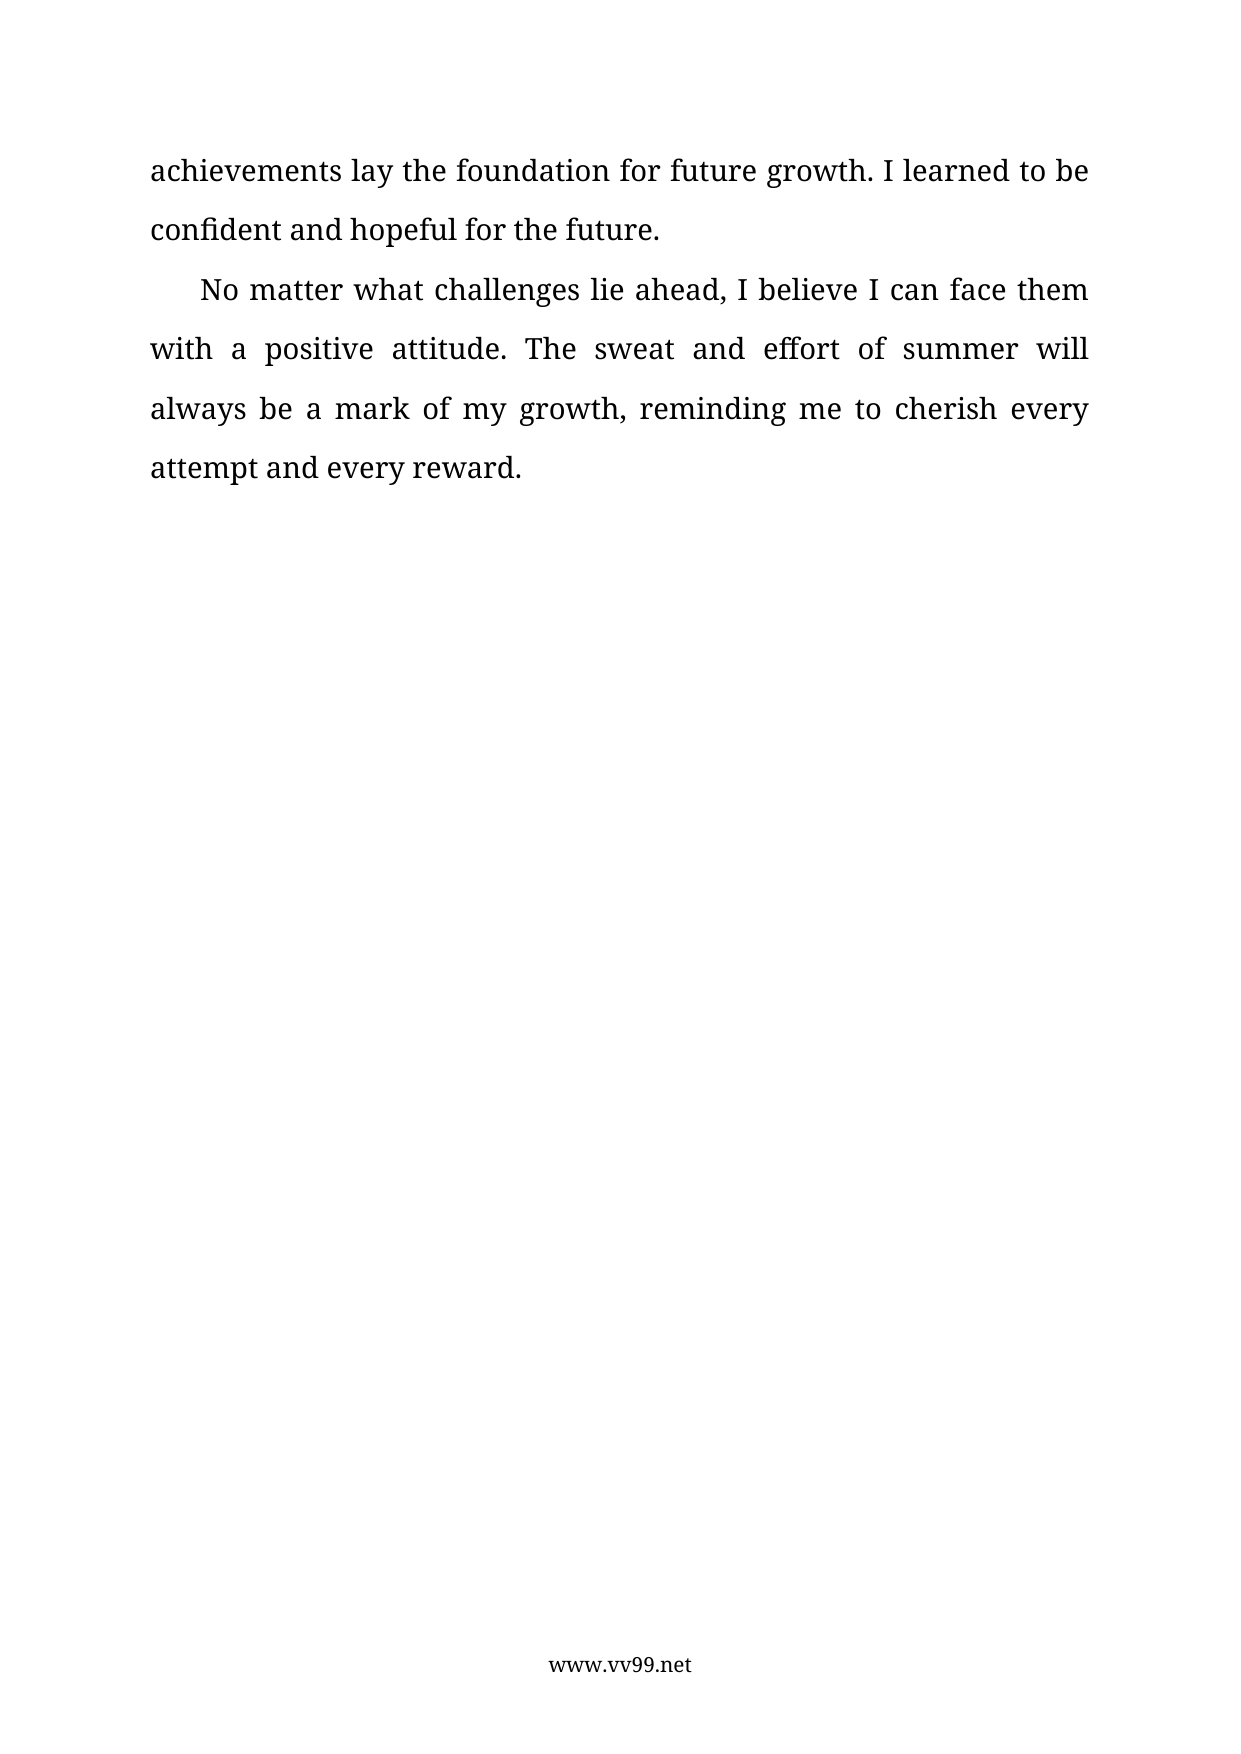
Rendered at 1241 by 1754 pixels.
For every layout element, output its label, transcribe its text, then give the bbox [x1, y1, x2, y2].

text No matter what challenges lie ahead, I believe I can face them with a positive attitude. The sweat and effort of summer will always be a mark of my growth, reminding me to cherish every attempt and every reward. [150, 269, 1090, 487]
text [150, 150, 1090, 249]
